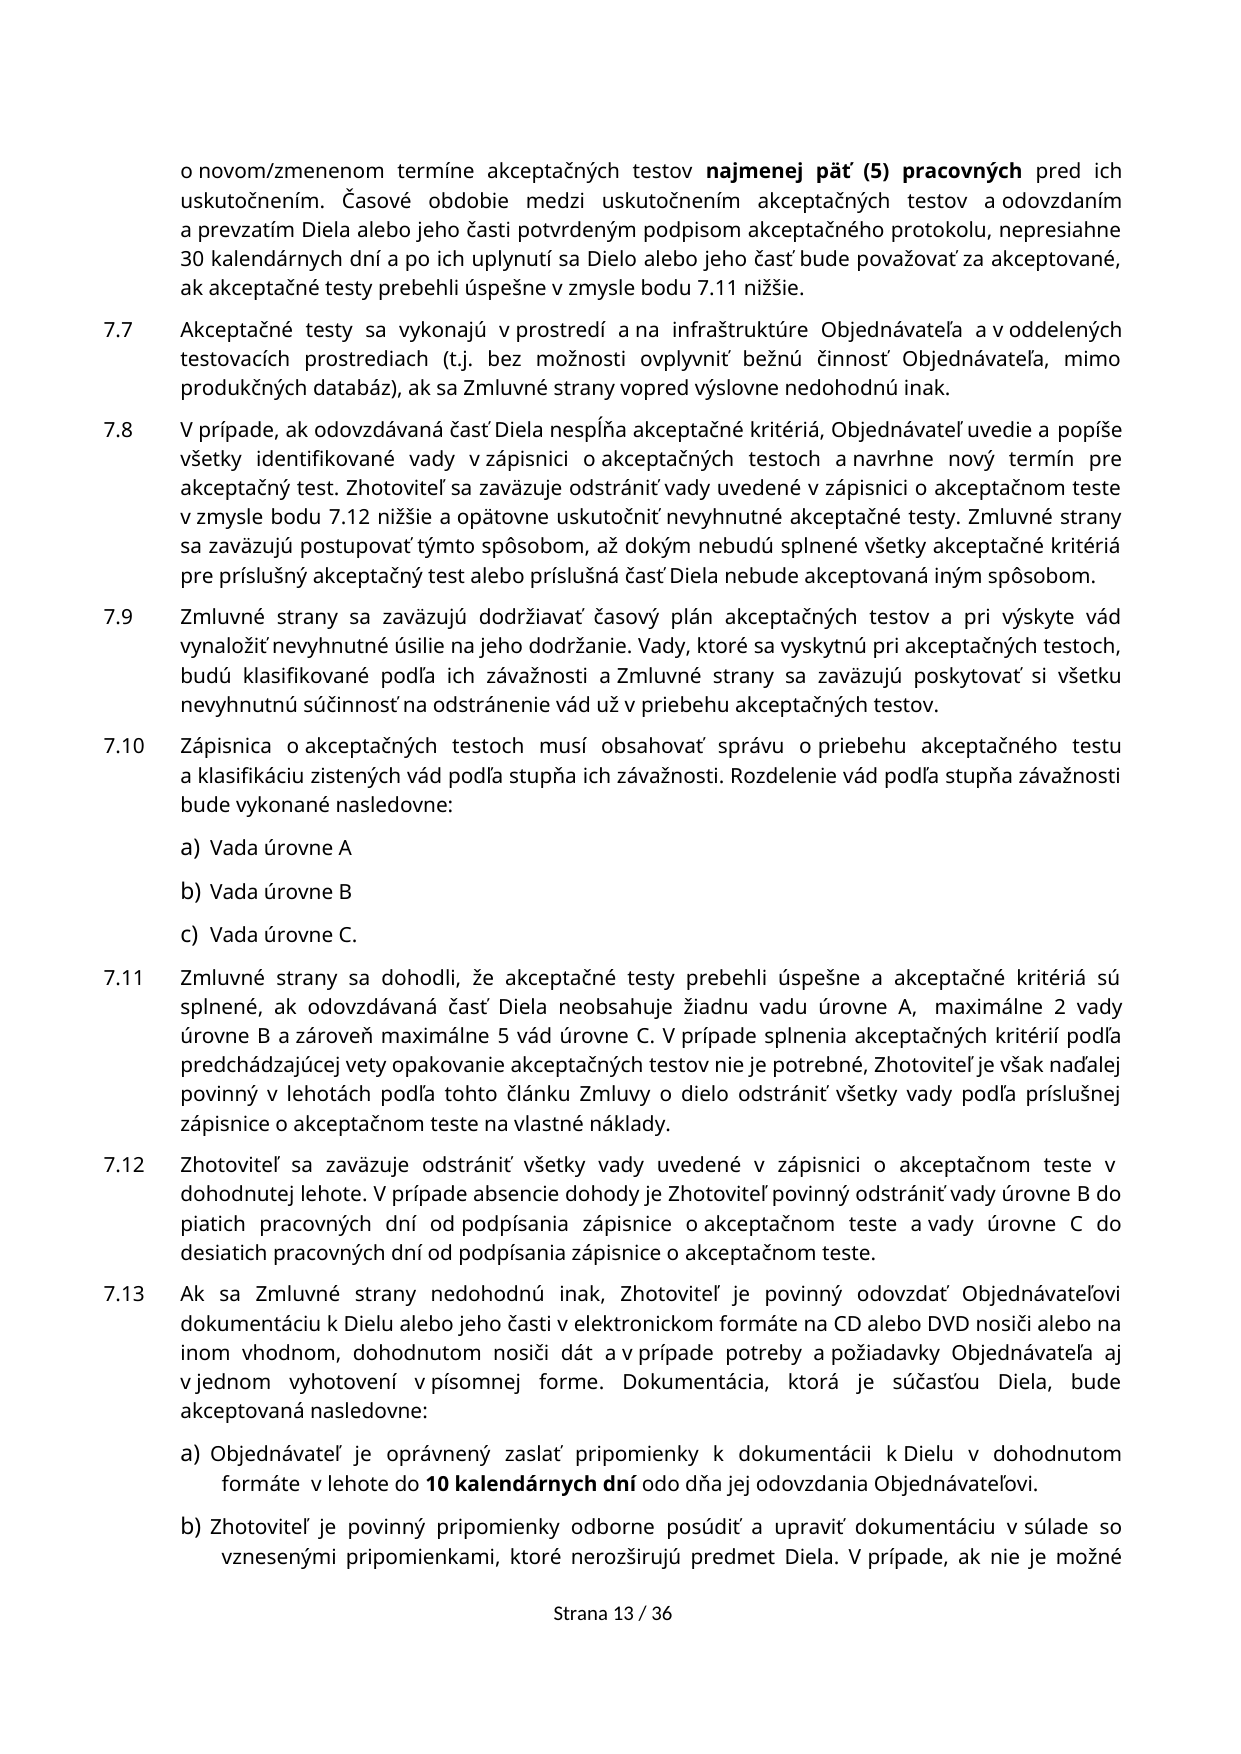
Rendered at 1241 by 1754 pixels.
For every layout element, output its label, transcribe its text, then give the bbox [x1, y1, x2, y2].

text V prípade, ak odovzdávaná časť Diela nespĺňa akceptačné kritériá, Objednávateľ uvedie a popíše všetky identifikované vady v zápisnici o akceptačných testoch a navrhne nový termín pre akceptačný test. Zhotoviteľ sa zaväzuje odstrániť vady uvedené v zápisnici o akceptačnom teste v zmysle bodu 7.12 nižšie a opätovne uskutočniť nevyhnutné akceptačné testy. Zmluvné strany sa zaväzujú postupovať týmto spôsobom, až dokým nebudú splnené všetky akceptačné kritériá pre príslušný akceptačný test alebo príslušná časť Diela nebude akceptovaná iným spôsobom. [103, 414, 1122, 589]
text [103, 156, 1122, 302]
text Akceptačné testy sa vykonajú v prostredí a na infraštruktúre Objednávateľa a v oddelených testovacích prostrediach (t.j. bez možnosti ovplyvniť bežnú činnosť Objednávateľa, mimo produkčných databáz), ak sa Zmluvné strany vopred výslovne nedohodnú inak. [103, 314, 1122, 402]
list Objednávateľ je oprávnený zaslať pripomienky k dokumentácii k Dielu v dohodnutom formáte v lehote do 10 kalendárnych dní odo dňa jej odovzdania Objednávateľovi. [180, 1437, 1122, 1498]
list Vada úrovne B [180, 875, 1122, 906]
text Zmluvné strany sa dohodli, že akceptačné testy prebehli úspešne a akceptačné kritériá sú splnené, ak odovzdávaná časť Diela neobsahuje žiadnu vadu úrovne A, maximálne 2 vady úrovne B a zároveň maximálne 5 vád úrovne C. V prípade splnenia akceptačných kritérií podľa predchádzajúcej vety opakovanie akceptačných testov nie je potrebné, Zhotoviteľ je však naďalej povinný v lehotách podľa tohto článku Zmluvy o dielo odstrániť všetky vady podľa príslušnej zápisnice o akceptačnom teste na vlastné náklady. [103, 962, 1122, 1137]
text Zmluvné strany sa zaväzujú dodržiavať časový plán akceptačných testov a pri výskyte vád vynaložiť nevyhnutné úsilie na jeho dodržanie. Vady, ktoré sa vyskytnú pri akceptačných testoch, budú klasifikované podľa ich závažnosti a Zmluvné strany sa zaväzujú poskytovať si všetku nevyhnutnú súčinnosť na odstránenie vád už v priebehu akceptačných testov. [103, 602, 1122, 718]
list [180, 1510, 1122, 1571]
list Vada úrovne C. [180, 918, 1122, 950]
list Vada úrovne A [180, 831, 1122, 862]
text Ak sa Zmluvné strany nedohodnú inak, Zhotoviteľ je povinný odovzdať Objednávateľovi dokumentáciu k Dielu alebo jeho časti v elektronickom formáte na CD alebo DVD nosiči alebo na inom vhodnom, dohodnutom nosiči dát a v prípade potreby a požiadavky Objednávateľa aj v jednom vyhotovení v písomnej forme. Dokumentácia, ktorá je súčasťou Diela, bude akceptovaná nasledovne: [103, 1279, 1122, 1425]
text Zápisnica o akceptačných testoch musí obsahovať správu o priebehu akceptačného testu a klasifikáciu zistených vád podľa stupňa ich závažnosti. Rozdelenie vád podľa stupňa závažnosti bude vykonané nasledovne: [103, 731, 1122, 818]
text Zhotoviteľ sa zaväzuje odstrániť všetky vady uvedené v zápisnici o akceptačnom teste v dohodnutej lehote. V prípade absencie dohody je Zhotoviteľ povinný odstrániť vady úrovne B do piatich pracovných dní od podpísania zápisnice o akceptačnom teste a vady úrovne C do desiatich pracovných dní od podpísania zápisnice o akceptačnom teste. [103, 1150, 1122, 1266]
